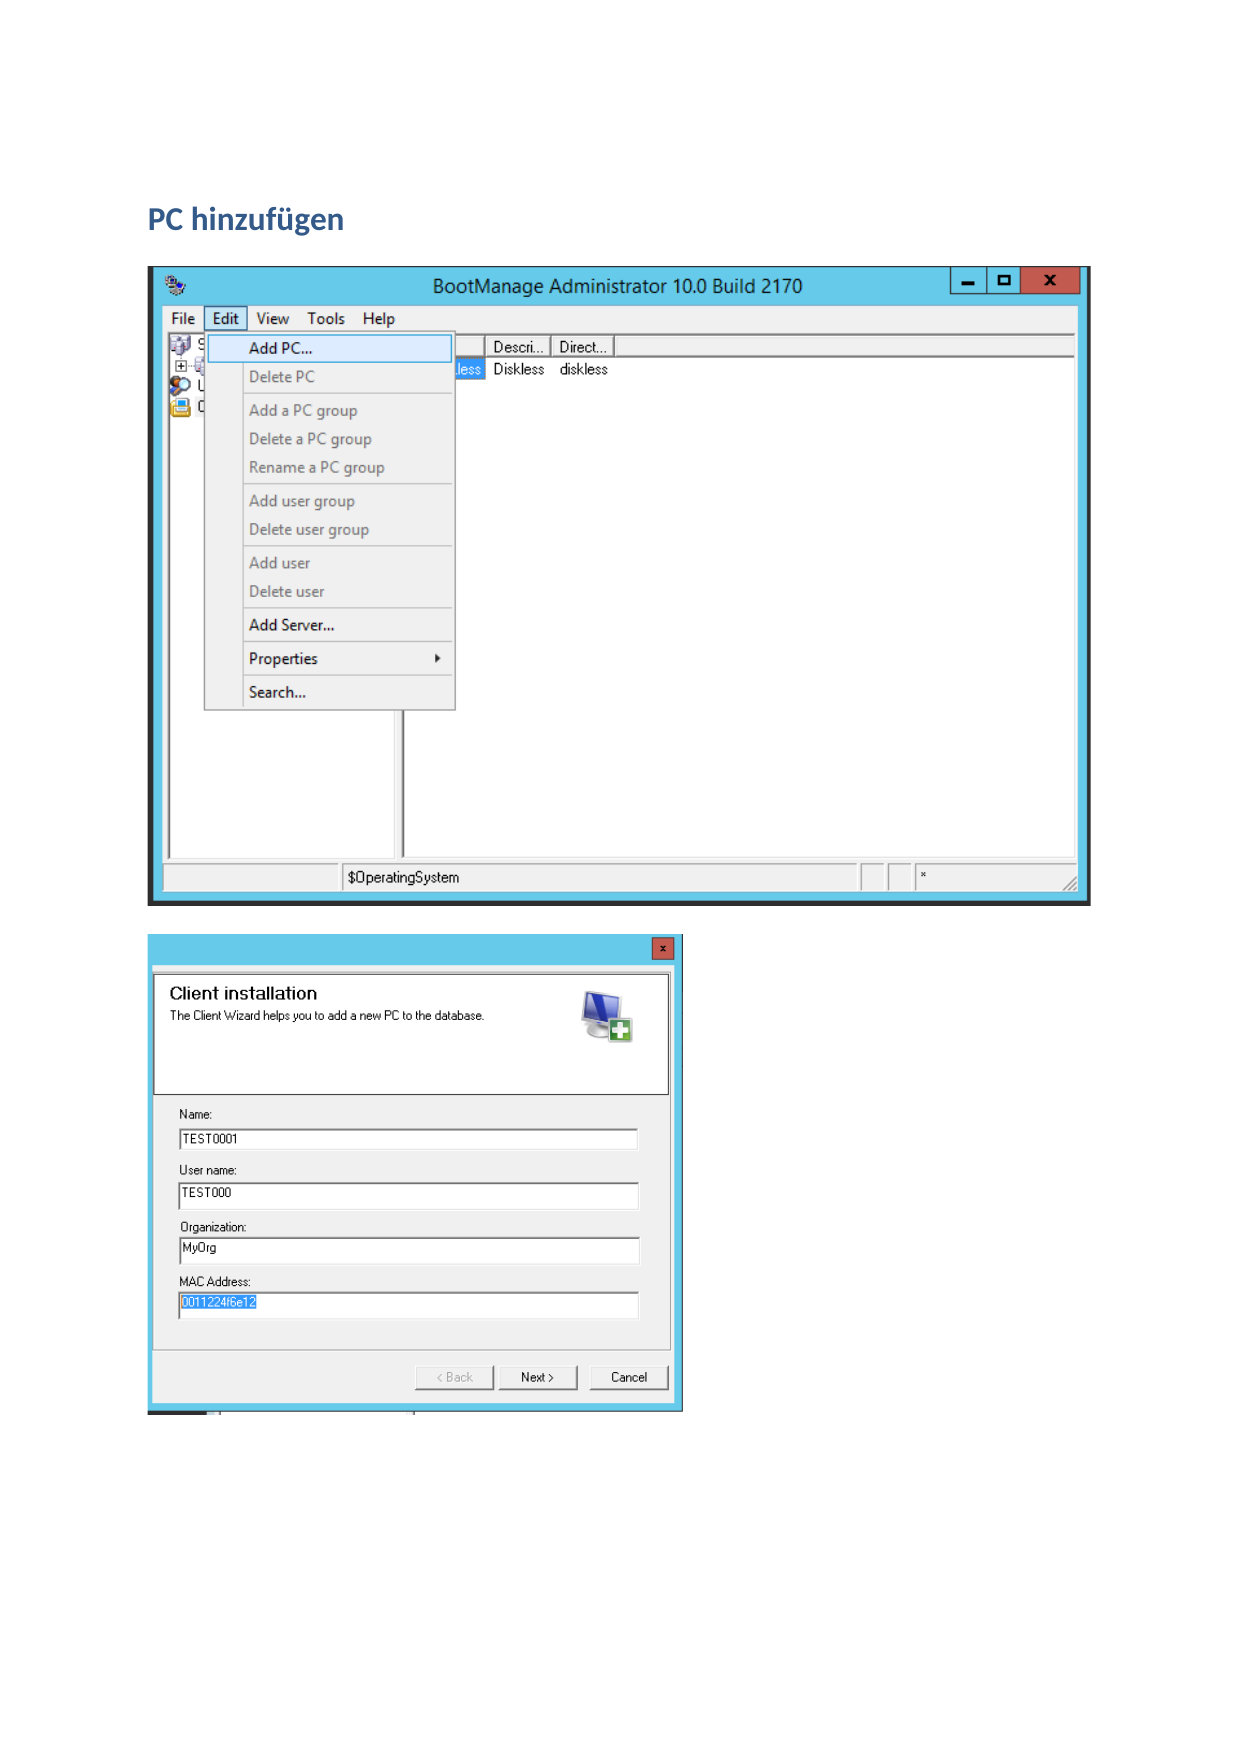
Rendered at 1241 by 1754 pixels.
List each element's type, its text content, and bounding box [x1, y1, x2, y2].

picture [147, 934, 683, 1415]
picture [147, 266, 1091, 906]
subtitle PC hinzufügen [148, 198, 1093, 238]
